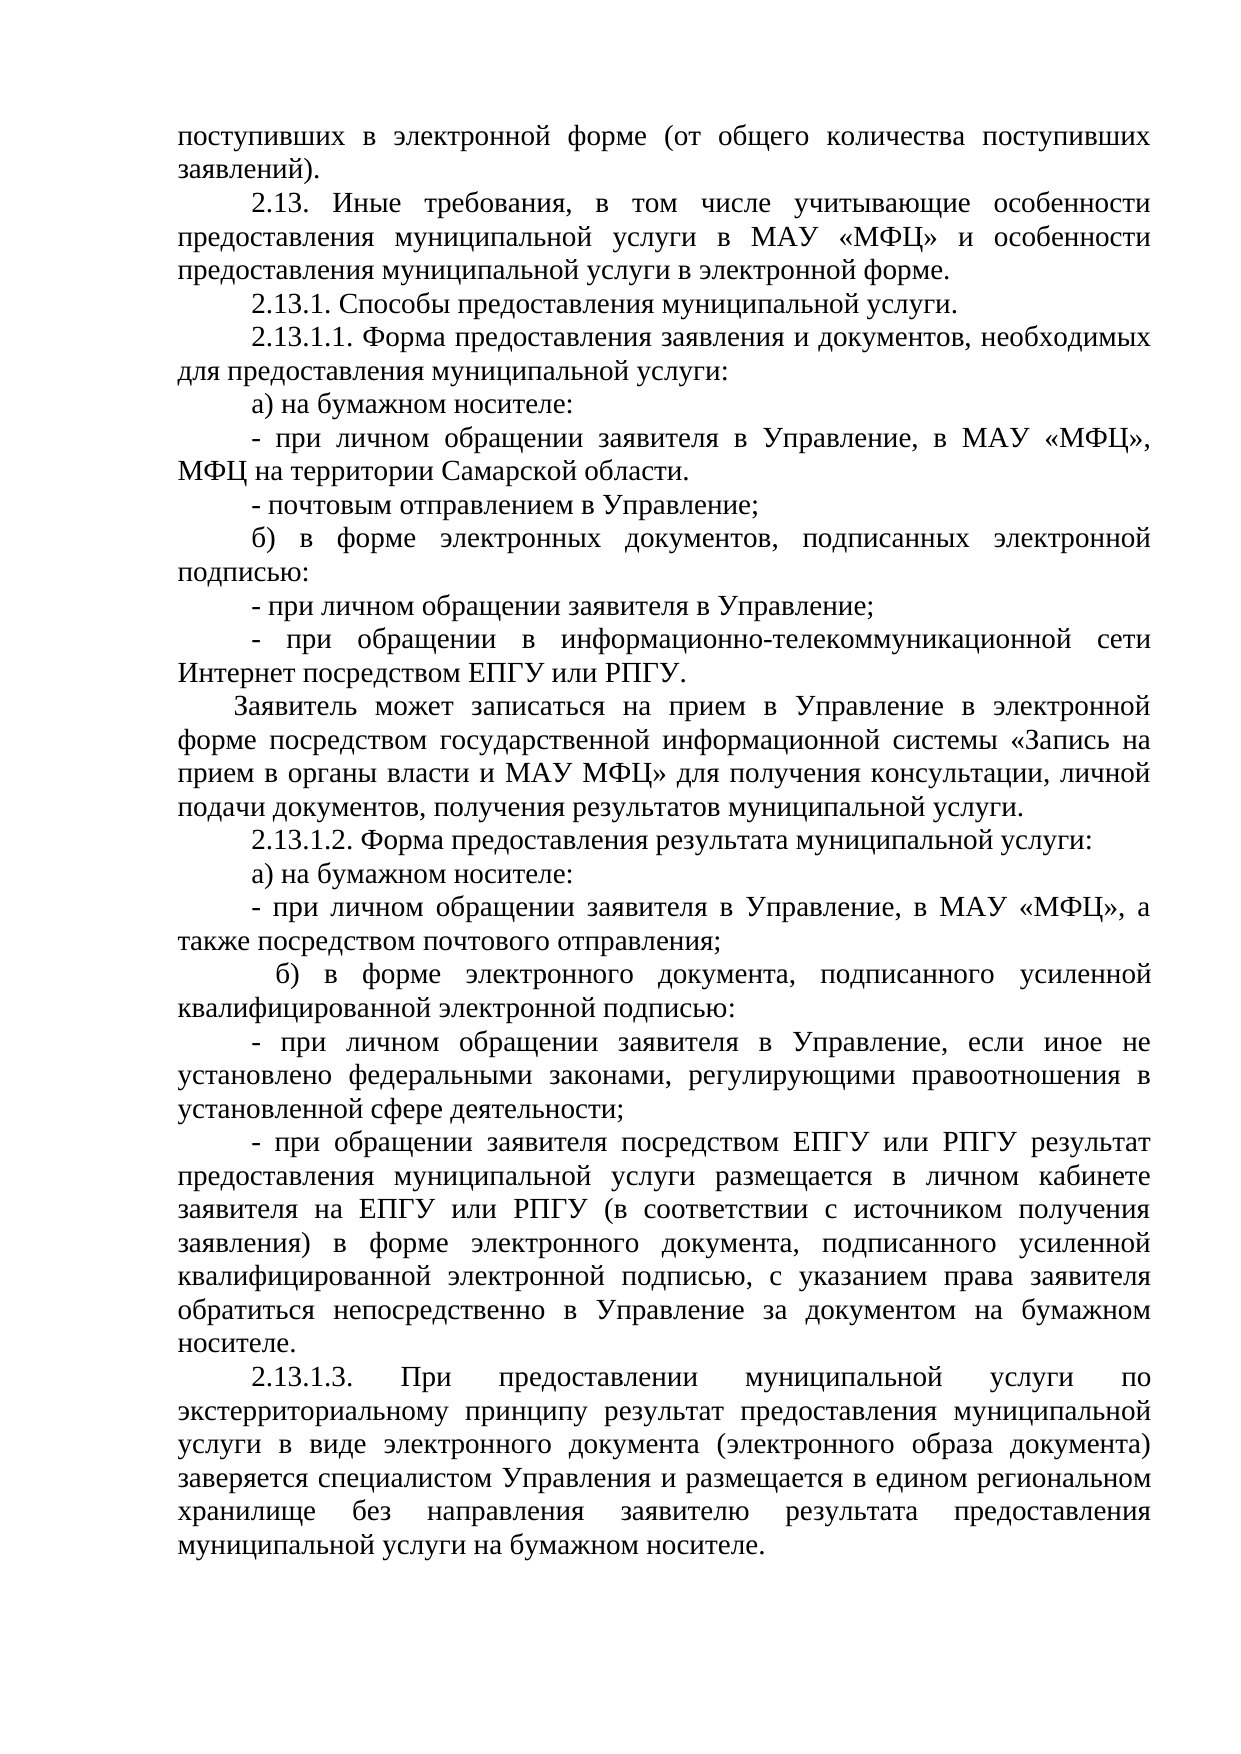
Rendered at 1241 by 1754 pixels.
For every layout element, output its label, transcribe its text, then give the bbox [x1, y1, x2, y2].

text 2.13.1.1. Форма предоставления заявления и документов, необходимых для предоставления муниципальной услуги: [177, 319, 1152, 386]
text 2.13.1.2. Форма предоставления результата муниципальной услуги: [177, 822, 1152, 856]
text а) на бумажном носителе: [177, 856, 1152, 889]
text - при личном обращении заявителя в Управление, если иное не установлено федеральными законами, регулирующими правоотношения в установленной сфере деятельности; [177, 1024, 1152, 1124]
text - при личном обращении заявителя в Управление, в МАУ «МФЦ», МФЦ на территории Самарской области. [177, 420, 1152, 487]
text - при личном обращении заявителя в Управление; [177, 588, 1152, 621]
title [177, 118, 1152, 185]
text 2.13.1.3. При предоставлении муниципальной услуги по экстерриториальному принципу результат предоставления муниципальной услуги в виде электронного документа (электронного образа документа) заверяется специалистом Управления и размещается в едином региональном хранилище без направления заявителю результата предоставления муниципальной услуги на бумажном носителе. [177, 1359, 1152, 1560]
title 2.13. Иные требования, в том числе учитывающие особенности предоставления муниципальной услуги в МАУ «МФЦ» и особенности предоставления муниципальной услуги в электронной форме. [177, 185, 1152, 286]
text - при обращении в информационно-телекоммуникационной сети Интернет посредством ЕПГУ или РПГУ. [177, 621, 1152, 688]
text а) на бумажном носителе: [177, 386, 1152, 420]
text - при обращении заявителя посредством ЕПГУ или РПГУ результат предоставления муниципальной услуги размещается в личном кабинете заявителя на ЕПГУ или РПГУ (в соответствии с источником получения заявления) в форме электронного документа, подписанного усиленной квалифицированной электронной подписью, с указанием права заявителя обратиться непосредственно в Управление за документом на бумажном носителе. [177, 1124, 1152, 1359]
text б) в форме электронного документа, подписанного усиленной квалифицированной электронной подписью: [177, 957, 1152, 1024]
text - почтовым отправлением в Управление; [177, 487, 1152, 521]
text б) в форме электронных документов, подписанных электронной подписью: [177, 521, 1152, 588]
text 2.13.1. Способы предоставления муниципальной услуги. [177, 286, 1152, 319]
text Заявитель может записаться на прием в Управление в электронной форме посредством государственной информационной системы «Запись на прием в органы власти и МАУ МФЦ» для получения консультации, личной подачи документов, получения результатов муниципальной услуги. [177, 688, 1152, 822]
text - при личном обращении заявителя в Управление, в МАУ «МФЦ», а также посредством почтового отправления; [177, 889, 1152, 957]
